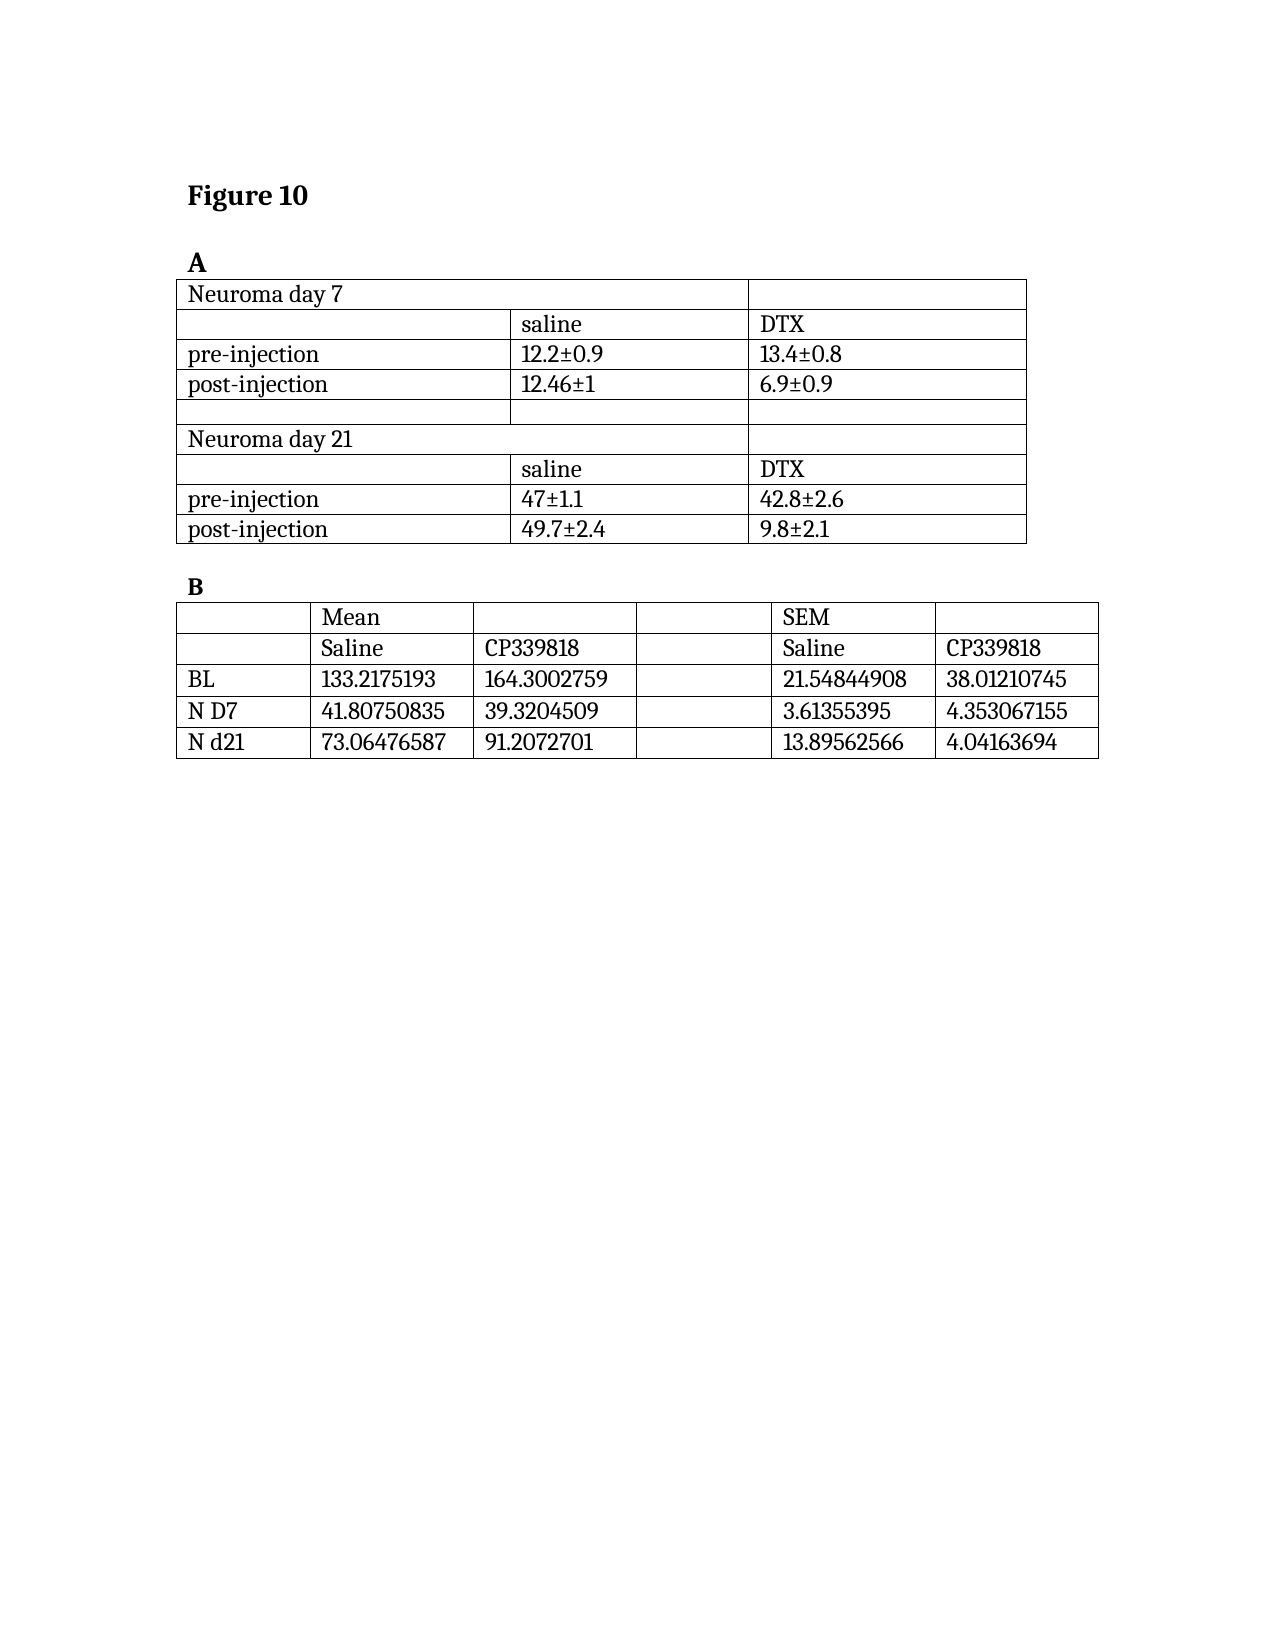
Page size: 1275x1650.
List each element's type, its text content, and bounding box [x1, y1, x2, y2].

table_cell 91.2072701 [474, 728, 636, 758]
table_cell 39.3204509 [474, 697, 636, 727]
text B [187, 573, 1087, 602]
table_cell 164.3002759 [474, 665, 636, 696]
table_cell 38.01210745 [936, 665, 1098, 696]
table_cell post-injection [177, 515, 510, 543]
table_cell N d21 [177, 728, 310, 758]
table_cell 4.353067155 [936, 697, 1098, 727]
table_header Neuroma day 7 [177, 280, 748, 309]
table_cell [749, 400, 1026, 424]
table_cell saline [511, 310, 748, 339]
table_header Mean [311, 603, 473, 633]
text Figure 10 [187, 179, 1087, 212]
table_cell 47±1.1 [511, 485, 748, 513]
table_cell DTX [749, 310, 1026, 339]
table_cell 9.8±2.1 [749, 515, 1026, 543]
table_cell 42.8±2.6 [749, 485, 1026, 513]
table_cell [749, 425, 1026, 454]
table_cell 6.9±0.9 [749, 370, 1026, 398]
table_cell CP339818 [936, 634, 1098, 664]
table_cell [177, 400, 510, 424]
table_cell pre-injection [177, 485, 510, 513]
table_cell [177, 634, 310, 664]
table_cell 12.46±1 [511, 370, 748, 398]
table_header [474, 603, 636, 633]
table_cell N D7 [177, 697, 310, 727]
table_header [177, 603, 310, 633]
table_cell [177, 310, 510, 339]
table_cell [177, 455, 510, 484]
table_cell BL [177, 665, 310, 696]
table_cell [637, 697, 771, 727]
table_header [749, 280, 1026, 309]
table_cell 13.89562566 [772, 728, 935, 758]
table_cell Neuroma day 21 [177, 425, 748, 454]
table_cell 12.2±0.9 [511, 340, 748, 369]
table_cell 21.54844908 [772, 665, 935, 696]
table_cell 41.80750835 [311, 697, 473, 727]
table_cell post-injection [177, 370, 510, 398]
table_cell DTX [749, 455, 1026, 484]
table_cell [511, 400, 748, 424]
table_cell 49.7±2.4 [511, 515, 748, 543]
table_cell [637, 665, 771, 696]
table_header SEM [772, 603, 935, 633]
table_cell 73.06476587 [311, 728, 473, 758]
table_cell saline [511, 455, 748, 484]
table_cell Saline [772, 634, 935, 664]
table_cell 13.4±0.8 [749, 340, 1026, 369]
table_cell Saline [311, 634, 473, 664]
table_cell 4.04163694 [936, 728, 1098, 758]
table_cell 133.2175193 [311, 665, 473, 696]
table_cell pre-injection [177, 340, 510, 369]
text A [187, 246, 1087, 279]
table_cell CP339818 [474, 634, 636, 664]
table_header [936, 603, 1098, 633]
table_header [637, 603, 771, 633]
table_cell 3.61355395 [772, 697, 935, 727]
table_cell [637, 634, 771, 664]
table_cell [637, 728, 771, 758]
